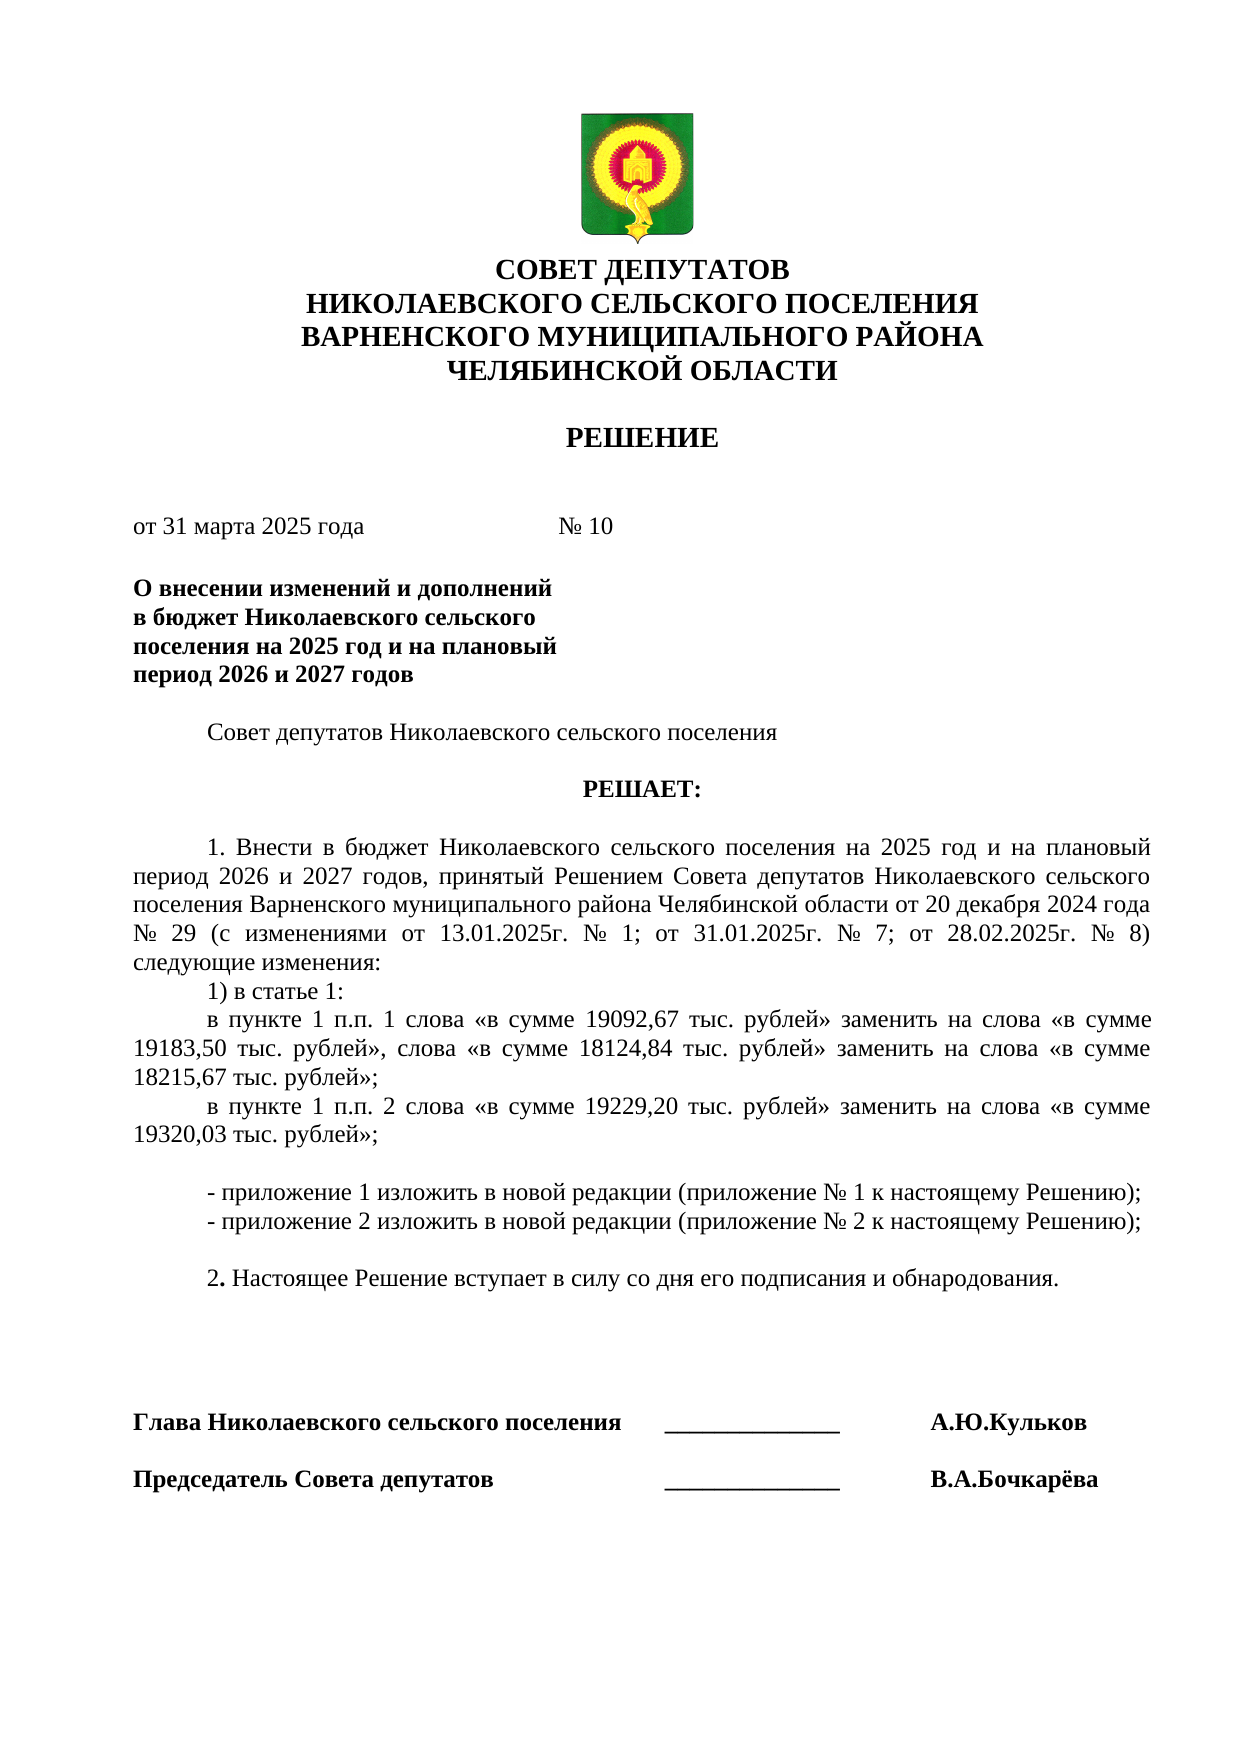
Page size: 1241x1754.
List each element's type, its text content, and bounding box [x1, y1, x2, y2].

text Председатель Совета депутатов ______________ В.А.Бочкарёва [133, 1464, 1152, 1493]
title О внесении изменений и дополнений [133, 573, 1152, 602]
text - приложение 1 изложить в новой редакции (приложение № 1 к настоящему Решению); [133, 1177, 1152, 1206]
text - приложение 2 изложить в новой редакции (приложение № 2 к настоящему Решению); [133, 1206, 1152, 1234]
title ЧЕЛЯБИНСКОЙ ОБЛАСТИ [133, 353, 1152, 386]
text в пункте 1 п.п. 2 слова «в сумме 19229,20 тыс. рублей» заменить на слова «в сумме 19320,03 тыс. рублей»; [133, 1091, 1152, 1148]
text 1. Внести в бюджет Николаевского сельского поселения на 2025 год и на плановый период 2026 и 2027 годов, принятый Решением Совета депутатов Николаевского сельского поселения Варненского муниципального района Челябинской области от 20 декабря 2024 года № 29 (с изменениями от 13.01.2025г. № 1; от 31.01.2025г. № 7; от 28.02.2025г. № 8) следующие изменения: [133, 832, 1152, 976]
text в пункте 1 п.п. 1 слова «в сумме 19092,67 тыс. рублей» заменить на слова «в сумме 19183,50 тыс. рублей», слова «в сумме 18124,84 тыс. рублей» заменить на слова «в сумме 18215,67 тыс. рублей»; [133, 1004, 1152, 1091]
text 1) в статье 1: [133, 976, 1152, 1004]
title период 2026 и 2027 годов [133, 659, 1152, 688]
text РЕШАЕТ: [133, 774, 1152, 803]
text Глава Николаевского сельского поселения ______________ А.Ю.Кульков [133, 1407, 1152, 1436]
title от 31 марта 2025 года № 10 [133, 511, 1152, 540]
text 2. Настоящее Решение вступает в силу со дня его подписания и обнародования. [133, 1263, 1152, 1292]
picture [581, 112, 694, 244]
title СОВЕТ ДЕПУТАТОВ [133, 252, 1152, 286]
title РЕШЕНИЕ [133, 420, 1152, 453]
title поселения на 2025 год и на плановый [133, 631, 1152, 659]
title в бюджет Николаевского сельского [133, 602, 1152, 631]
title ВАРНЕНСКОГО МУНИЦИПАЛЬНОГО РАЙОНА [133, 319, 1152, 353]
title НИКОЛАЕВСКОГО СЕЛЬСКОГО ПОСЕЛЕНИЯ [133, 286, 1152, 319]
text Совет депутатов Николаевского сельского поселения [133, 717, 1152, 746]
